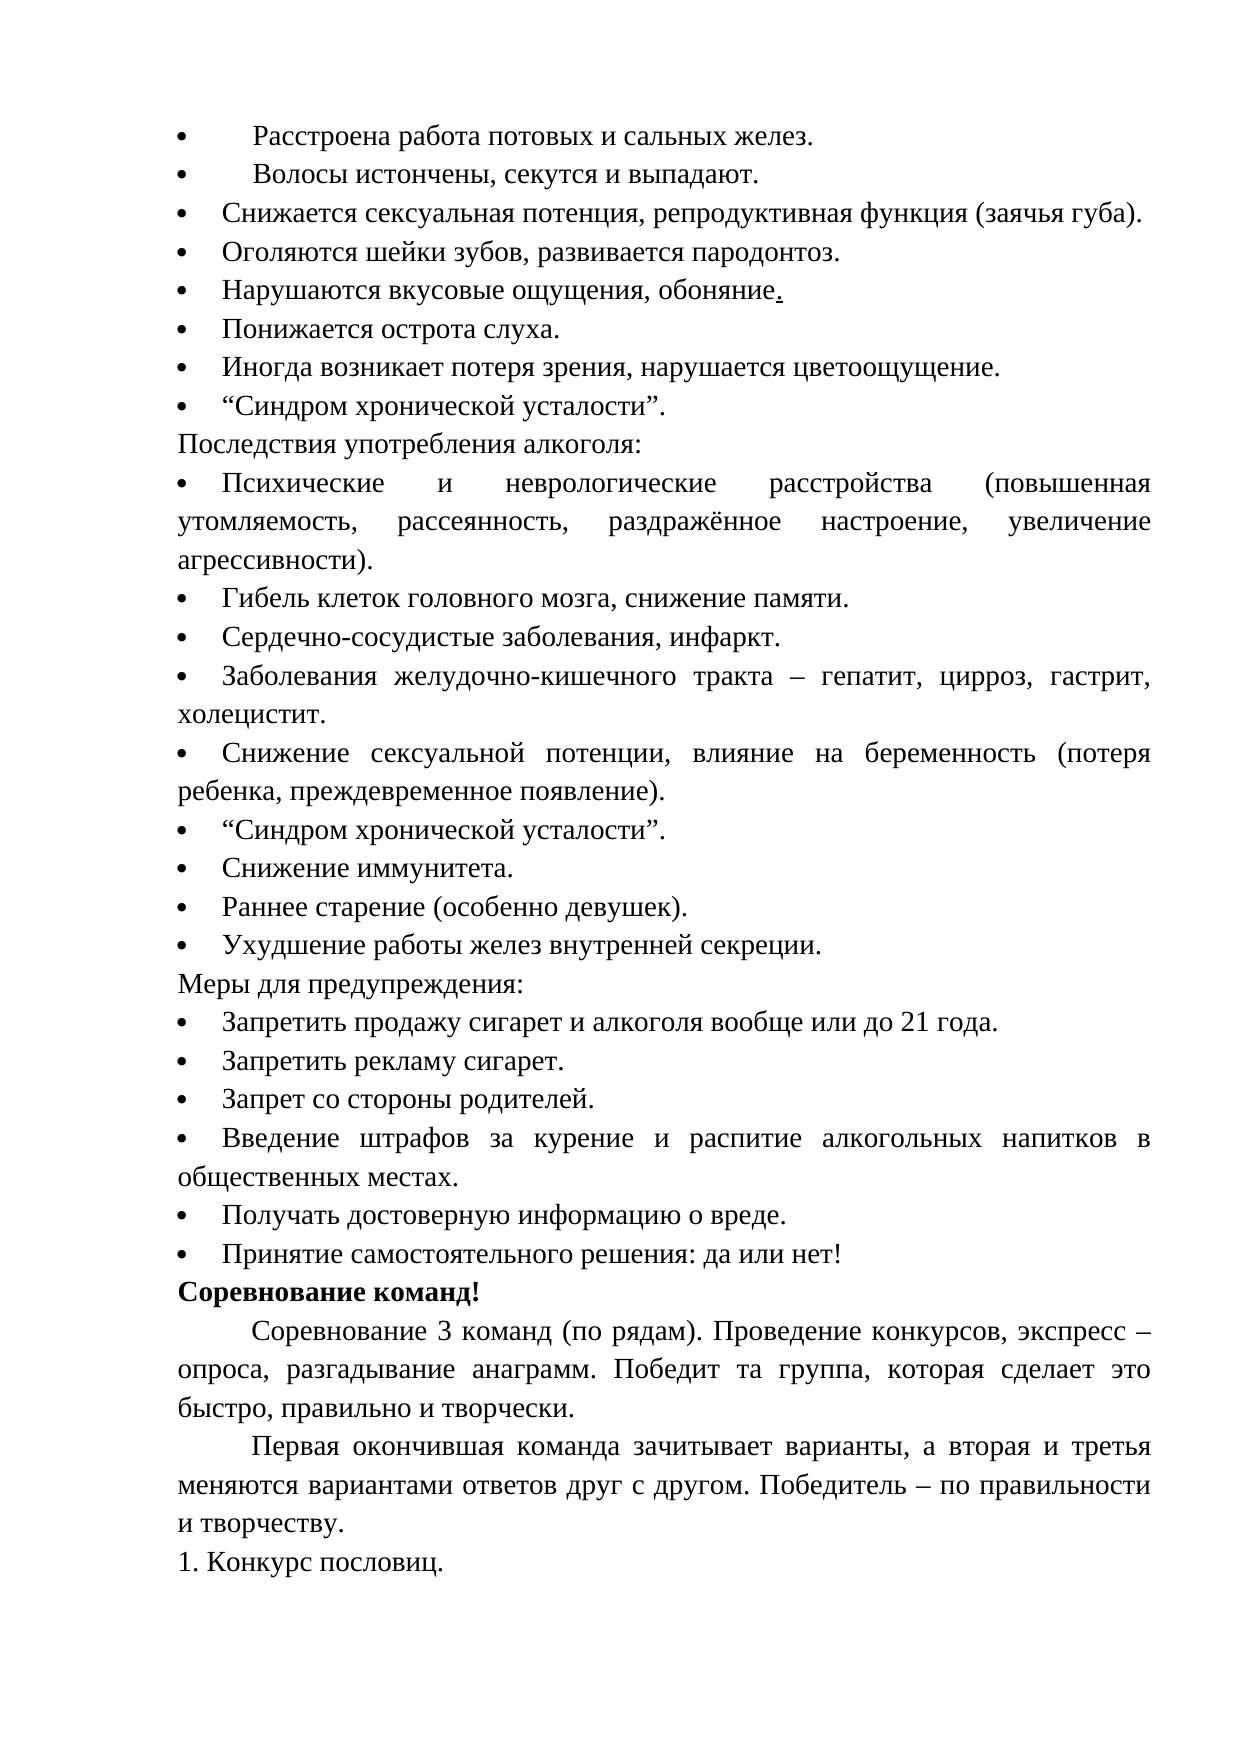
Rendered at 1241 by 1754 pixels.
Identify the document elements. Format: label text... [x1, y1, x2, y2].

text Соревнование команд! [177, 1274, 1152, 1308]
list Заболевания желудочно-кишечного тракта – гепатит, цирроз, гастрит, холецистит. [177, 658, 1152, 730]
list Снижение иммунитета. [177, 850, 1152, 884]
list “Синдром хронической усталости”. [177, 812, 1152, 845]
list Введение штрафов за курение и распитие алкогольных напитков в общественных местах. [177, 1120, 1152, 1192]
text 1. Конкурс пословиц. [177, 1544, 1152, 1578]
text Меры для предупреждения: [177, 966, 1152, 999]
list Снижается сексуальная потенция, репродуктивная функция (заячья губа). [177, 195, 1152, 229]
list Иногда возникает потеря зрения, нарушается цветоощущение. [177, 349, 1152, 383]
list Понижается острота слуха. [177, 311, 1152, 344]
list Раннее старение (особенно девушек). [177, 889, 1152, 922]
text Соревнование 3 команд (по рядам). Проведение конкурсов, экспресс – опроса, разгадывание анаграмм. Победит та группа, которая сделает это быстро, правильно и творчески. [177, 1313, 1152, 1423]
list Психические и неврологические расстройства (повышенная утомляемость, рассеянность, раздражённое настроение, увеличение агрессивности). [177, 465, 1152, 576]
list Расстроена работа потовых и сальных желез. [177, 118, 1152, 152]
list Получать достоверную информацию о вреде. [177, 1197, 1152, 1231]
list Запрет со стороны родителей. [177, 1082, 1152, 1115]
list Снижение сексуальной потенции, влияние на беременность (потеря ребенка, преждевременное появление). [177, 735, 1152, 807]
list Ухудшение работы желез внутренней секреции. [177, 927, 1152, 961]
list Оголяются шейки зубов, развивается пародонтоз. [177, 234, 1152, 267]
list Принятие самостоятельного решения: да или нет! [177, 1236, 1152, 1269]
list Сердечно-сосудистые заболевания, инфаркт. [177, 619, 1152, 653]
text Первая окончившая команда зачитывает варианты, а вторая и третья меняются вариантами ответов друг с другом. Победитель – по правильности и творчеству. [177, 1428, 1152, 1539]
list “Синдром хронической усталости”. [177, 388, 1152, 421]
list Нарушаются вкусовые ощущения, обоняние. [177, 272, 1152, 306]
list Запретить продажу сигарет и алкоголя вообще или до 21 года. [177, 1004, 1152, 1038]
list Запретить рекламу сигарет. [177, 1043, 1152, 1077]
list Волосы истончены, секутся и выпадают. [177, 157, 1152, 190]
list Гибель клеток головного мозга, снижение памяти. [177, 581, 1152, 614]
text Последствия употребления алкоголя: [177, 426, 1152, 460]
